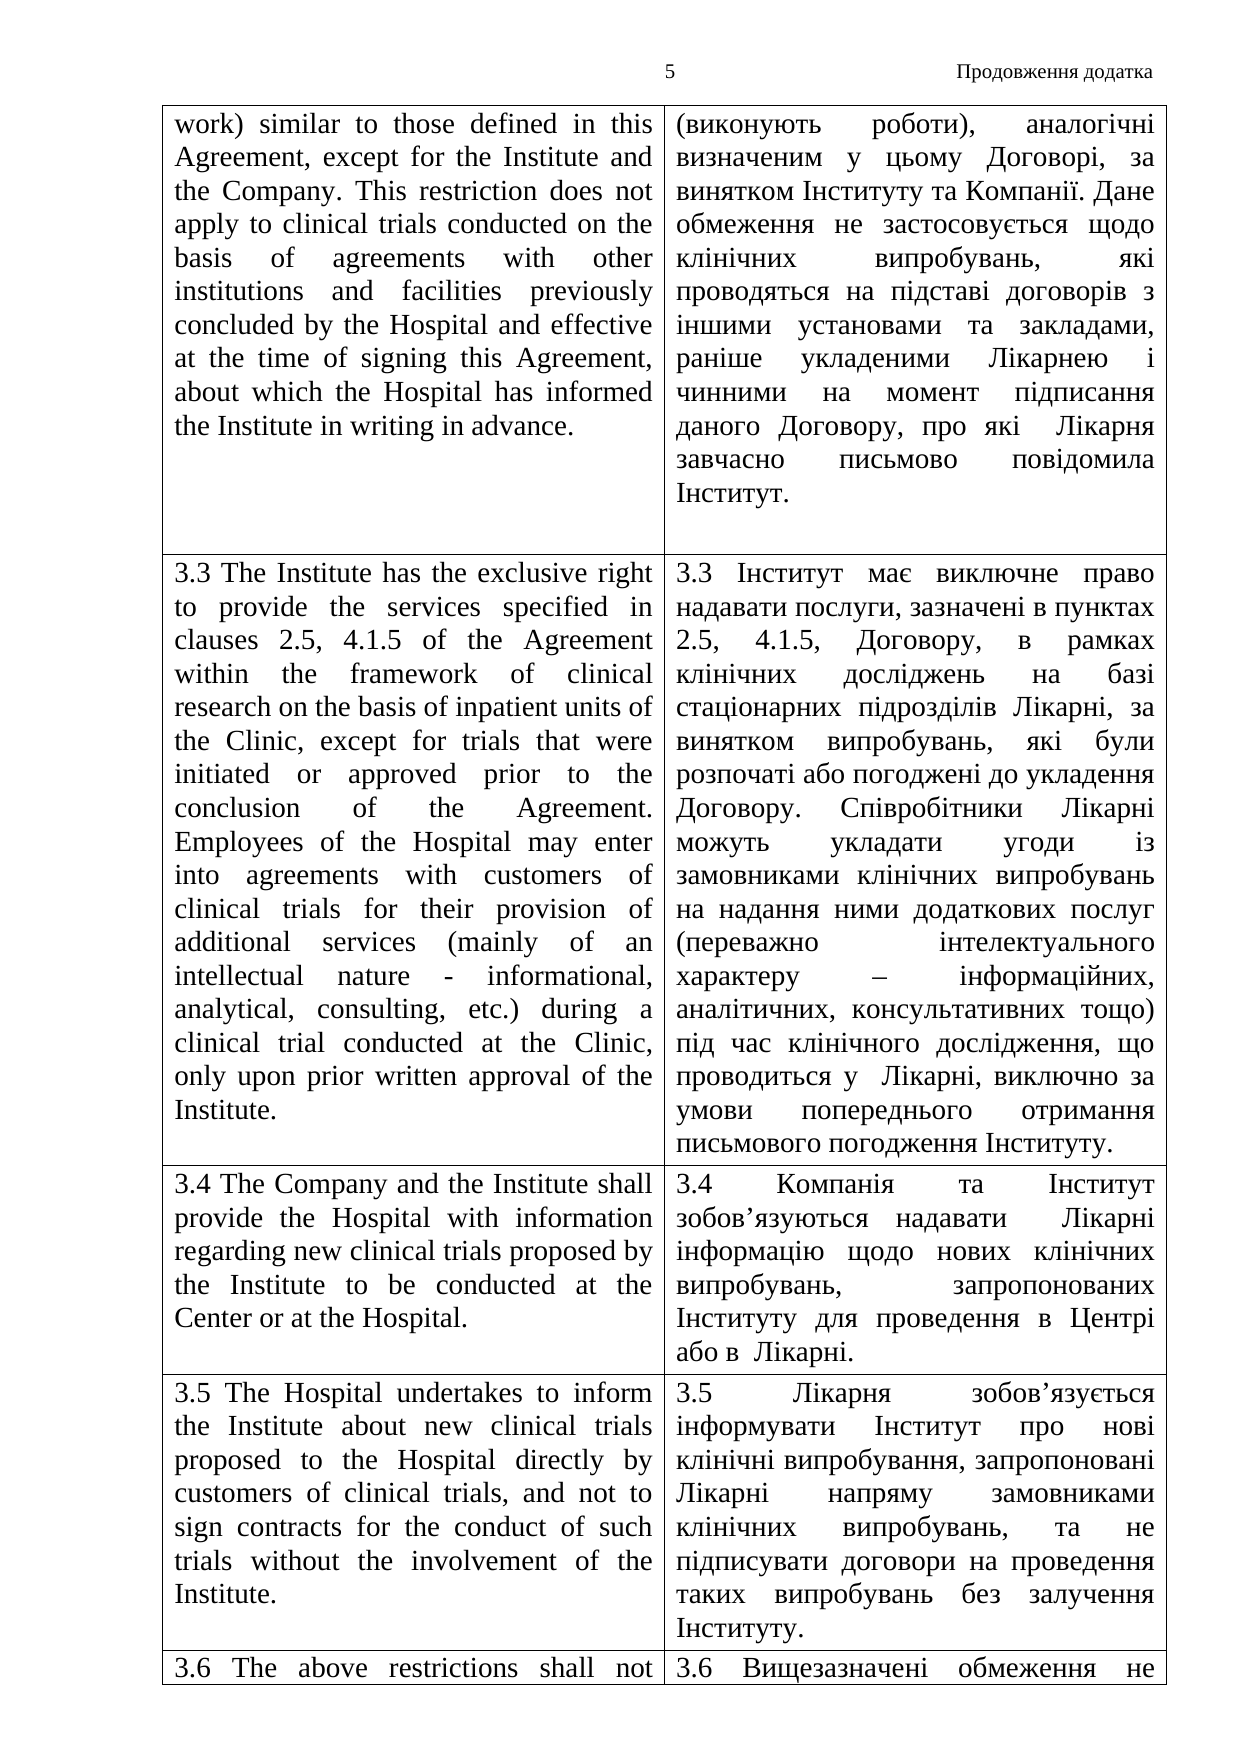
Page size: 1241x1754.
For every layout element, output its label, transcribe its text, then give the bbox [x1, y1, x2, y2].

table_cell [163, 1651, 664, 1684]
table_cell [665, 106, 1166, 554]
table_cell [163, 106, 664, 554]
table_cell 3.3 The Institute has the exclusive right to provide the services specified in clauses 2.5, 4.1.5 of the Agreement within the framework of clinical research on the basis of inpatient units of the Clinic, except for trials that were initiated or approved prior to the conclusion of the Agreement. Employees of the Hospital may enter into agreements with customers of clinical trials for their provision of additional services (mainly of an intellectual nature - informational, analytical, consulting, etc.) during a clinical trial conducted at the Clinic, only upon prior written approval of the Institute. [163, 555, 664, 1165]
table_cell 3.5 The Hospital undertakes to inform the Institute about new clinical trials proposed to the Hospital directly by customers of clinical trials, and not to sign contracts for the conduct of such trials without the involvement of the Institute. [163, 1375, 664, 1649]
table_cell 3.4 The Company and the Institute shall provide the Hospital with information regarding new clinical trials proposed by the Institute to be conducted at the Center or at the Hospital. [163, 1166, 664, 1374]
table_cell 3.3 Інститут має виключне право надавати послуги, зазначені в пунктах 2.5, 4.1.5, Договору, в рамках клінічних досліджень на базі стаціонарних підрозділів Лікарні, за винятком випробувань, які були розпочаті або погоджені до укладення Договору. Співробітники Лікарні можуть укладати угоди із замовниками клінічних випробувань на надання ними додаткових послуг (переважно інтелектуального характеру – інформаційних, аналітичних, консультативних тощо) під час клінічного дослідження, що проводиться у Лікарні, виключно за умови попереднього отримання письмового погодження Інституту. [665, 555, 1166, 1165]
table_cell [665, 1651, 1166, 1684]
table_cell 3.4 Компанія та Інститут зобов’язуються надавати Лікарні інформацію щодо нових клінічних випробувань, запропонованих Інституту для проведення в Центрі або в Лікарні. [665, 1166, 1166, 1374]
table_cell 3.5 Лікарня зобов’язується інформувати Інститут про нові клінічні випробування, запропоновані Лікарні напряму замовниками клінічних випробувань, та не підписувати договори на проведення таких випробувань без залучення Інституту. [665, 1375, 1166, 1649]
